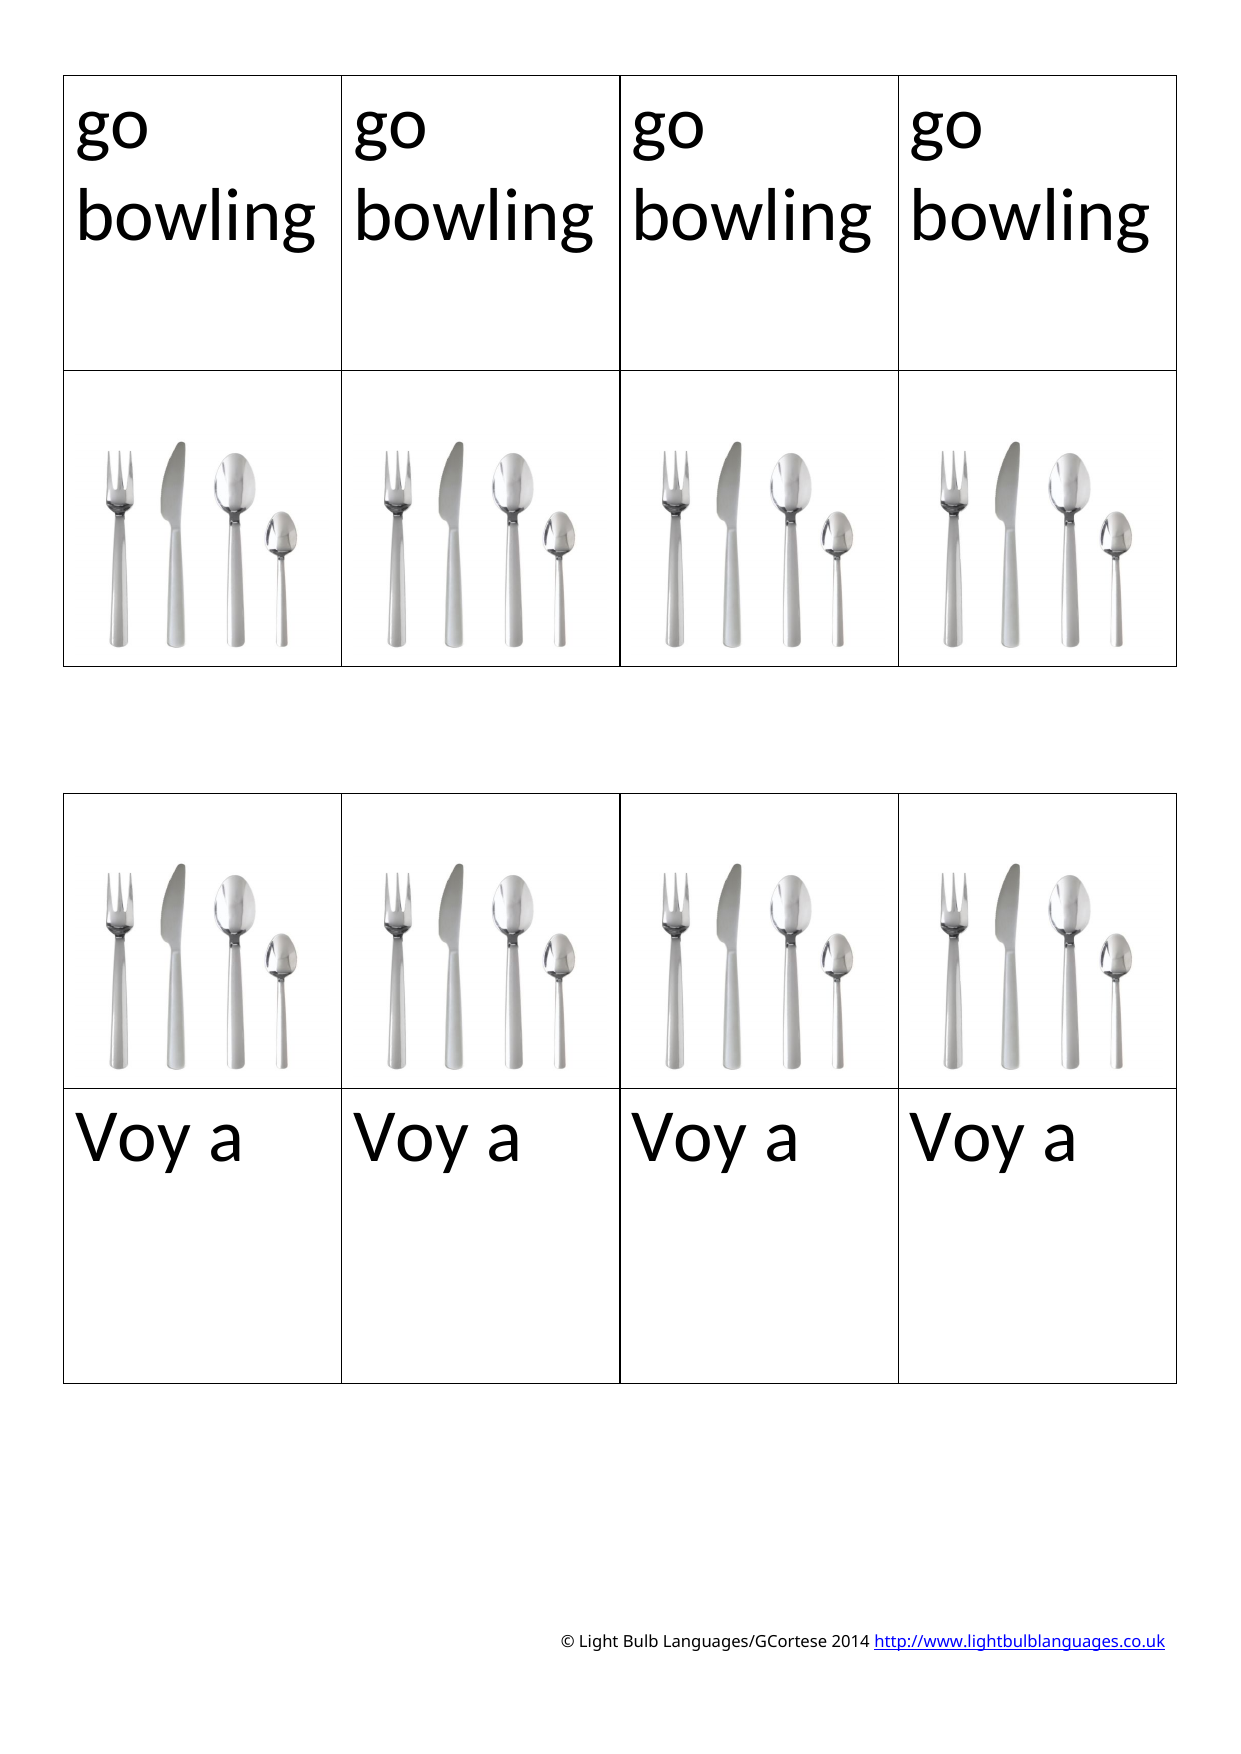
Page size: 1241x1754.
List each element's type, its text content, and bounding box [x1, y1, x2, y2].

picture [75, 849, 329, 1084]
table_cell [899, 371, 1176, 666]
table_cell Voy a [621, 1089, 898, 1383]
table_cell Voy a [64, 1089, 341, 1383]
table_cell [342, 371, 619, 666]
picture [631, 849, 885, 1084]
table_cell go bowling [621, 76, 898, 370]
table_cell Voy a [342, 1089, 619, 1383]
picture [909, 849, 1163, 1084]
table_cell [64, 371, 341, 666]
table_header [621, 794, 898, 1088]
picture [353, 427, 607, 662]
table_header [899, 794, 1176, 1088]
picture [631, 427, 885, 662]
table_header [342, 794, 619, 1088]
picture [909, 427, 1163, 662]
table_cell [621, 371, 898, 666]
table_cell go bowling [899, 76, 1176, 370]
picture [75, 427, 329, 662]
table_cell Voy a [899, 1089, 1176, 1383]
table_header [64, 794, 341, 1088]
picture [353, 849, 607, 1084]
table_cell go bowling [64, 76, 341, 370]
table_cell go bowling [342, 76, 619, 370]
